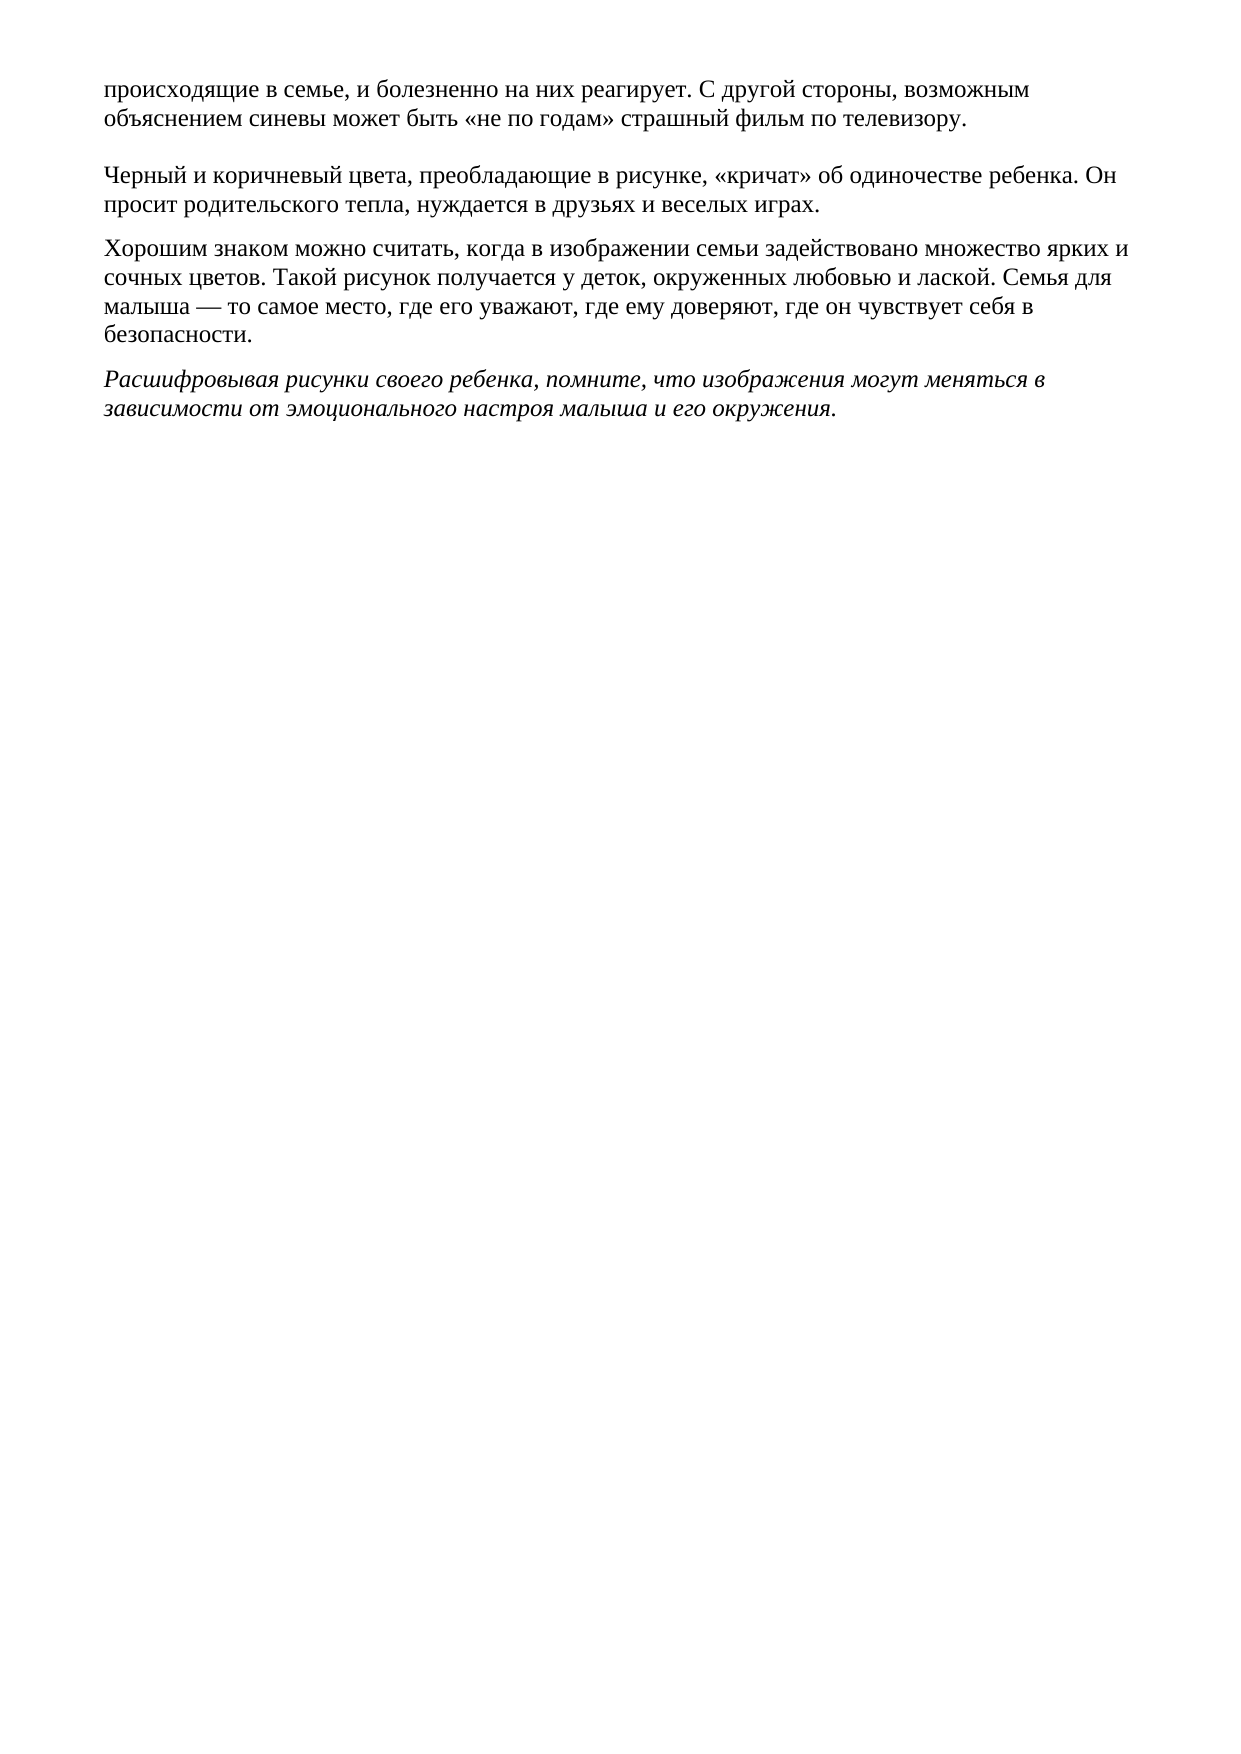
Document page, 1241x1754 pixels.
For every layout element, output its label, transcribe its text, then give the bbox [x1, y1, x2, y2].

text Хорошим знаком можно считать, когда в изображении семьи задействовано множество ярких и сочных цветов. Такой рисунок получается у деток, окруженных любовью и лаской. Семья для малыша — то самое место, где его уважают, где ему доверяют, где он чувствует себя в безопасности. [103, 233, 1152, 348]
text Расшифровывая рисунки своего ребенка, помните, что изображения могут меняться в зависимости от эмоционального настроя малыша и его окружения. [103, 364, 1152, 421]
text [103, 74, 1152, 218]
